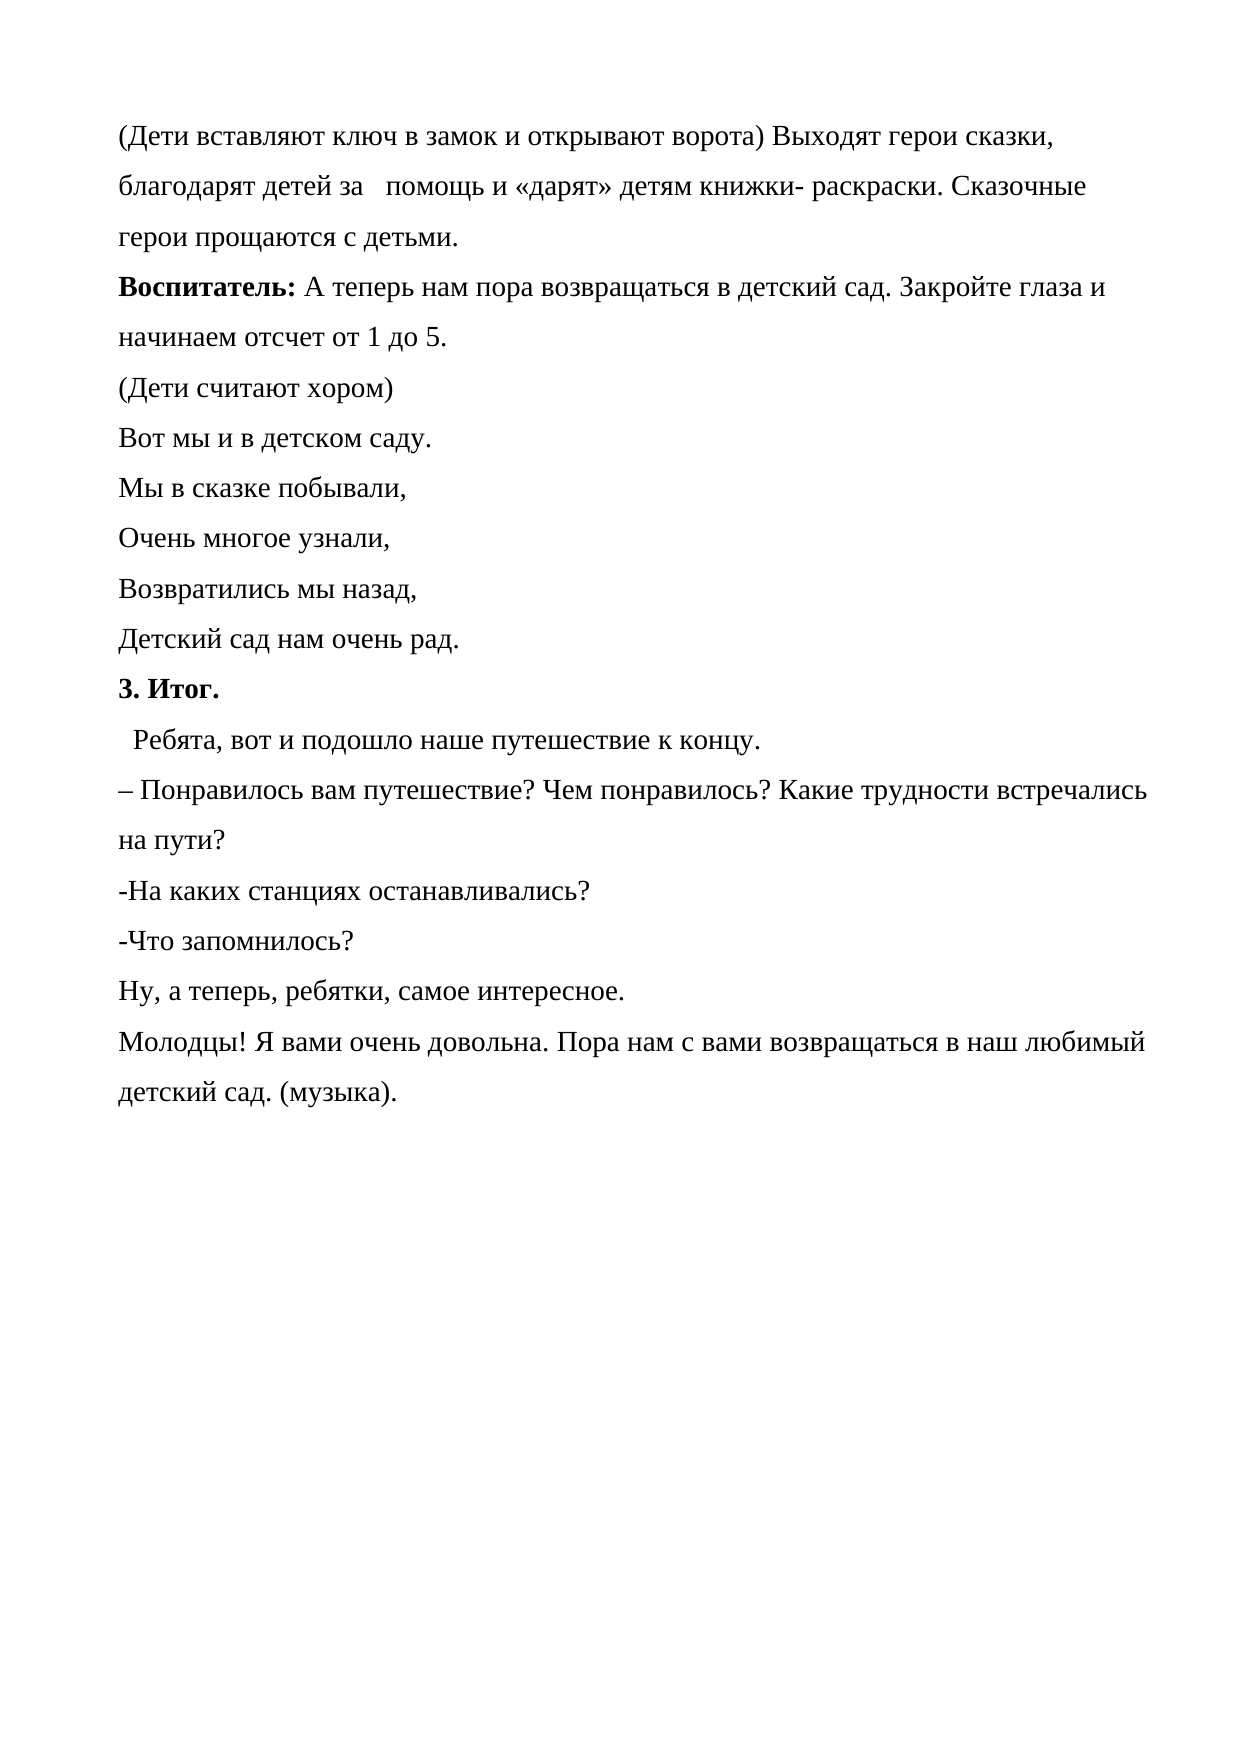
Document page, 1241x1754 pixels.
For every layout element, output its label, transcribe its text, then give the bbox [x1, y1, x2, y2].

text 3. Итог. [118, 672, 1152, 705]
text Ну, а теперь, ребятки, самое интересное. [118, 973, 1152, 1007]
text -На каких станциях останавливались? [118, 873, 1152, 906]
text – Понравилось вам путешествие? Чем понравилось? Какие трудности встречались на пути? [118, 772, 1152, 856]
text Ребята, вот и подошло наше путешествие к концу. [118, 722, 1152, 755]
text Воспитатель: А теперь нам пора возвращаться в детский сад. Закройте глаза и начинаем отсчет от 1 до 5. [118, 269, 1152, 353]
text -Что запомнилось? [118, 923, 1152, 957]
text (Дети считают хором) [118, 370, 1152, 403]
text Вот мы и в детском саду. Мы в сказке побывали, Очень многое узнали, Возвратились мы назад, Детский сад нам очень рад. [118, 420, 1152, 655]
text (Дети вставляют ключ в замок и открывают ворота) Выходят герои сказки, благодарят детей за помощь и «дарят» детям книжки- раскраски. Сказочные герои прощаются с детьми. [118, 118, 1152, 252]
text Молодцы! Я вами очень довольна. Пора нам с вами возвращаться в наш любимый детский сад. (музыка). [118, 1024, 1152, 1108]
